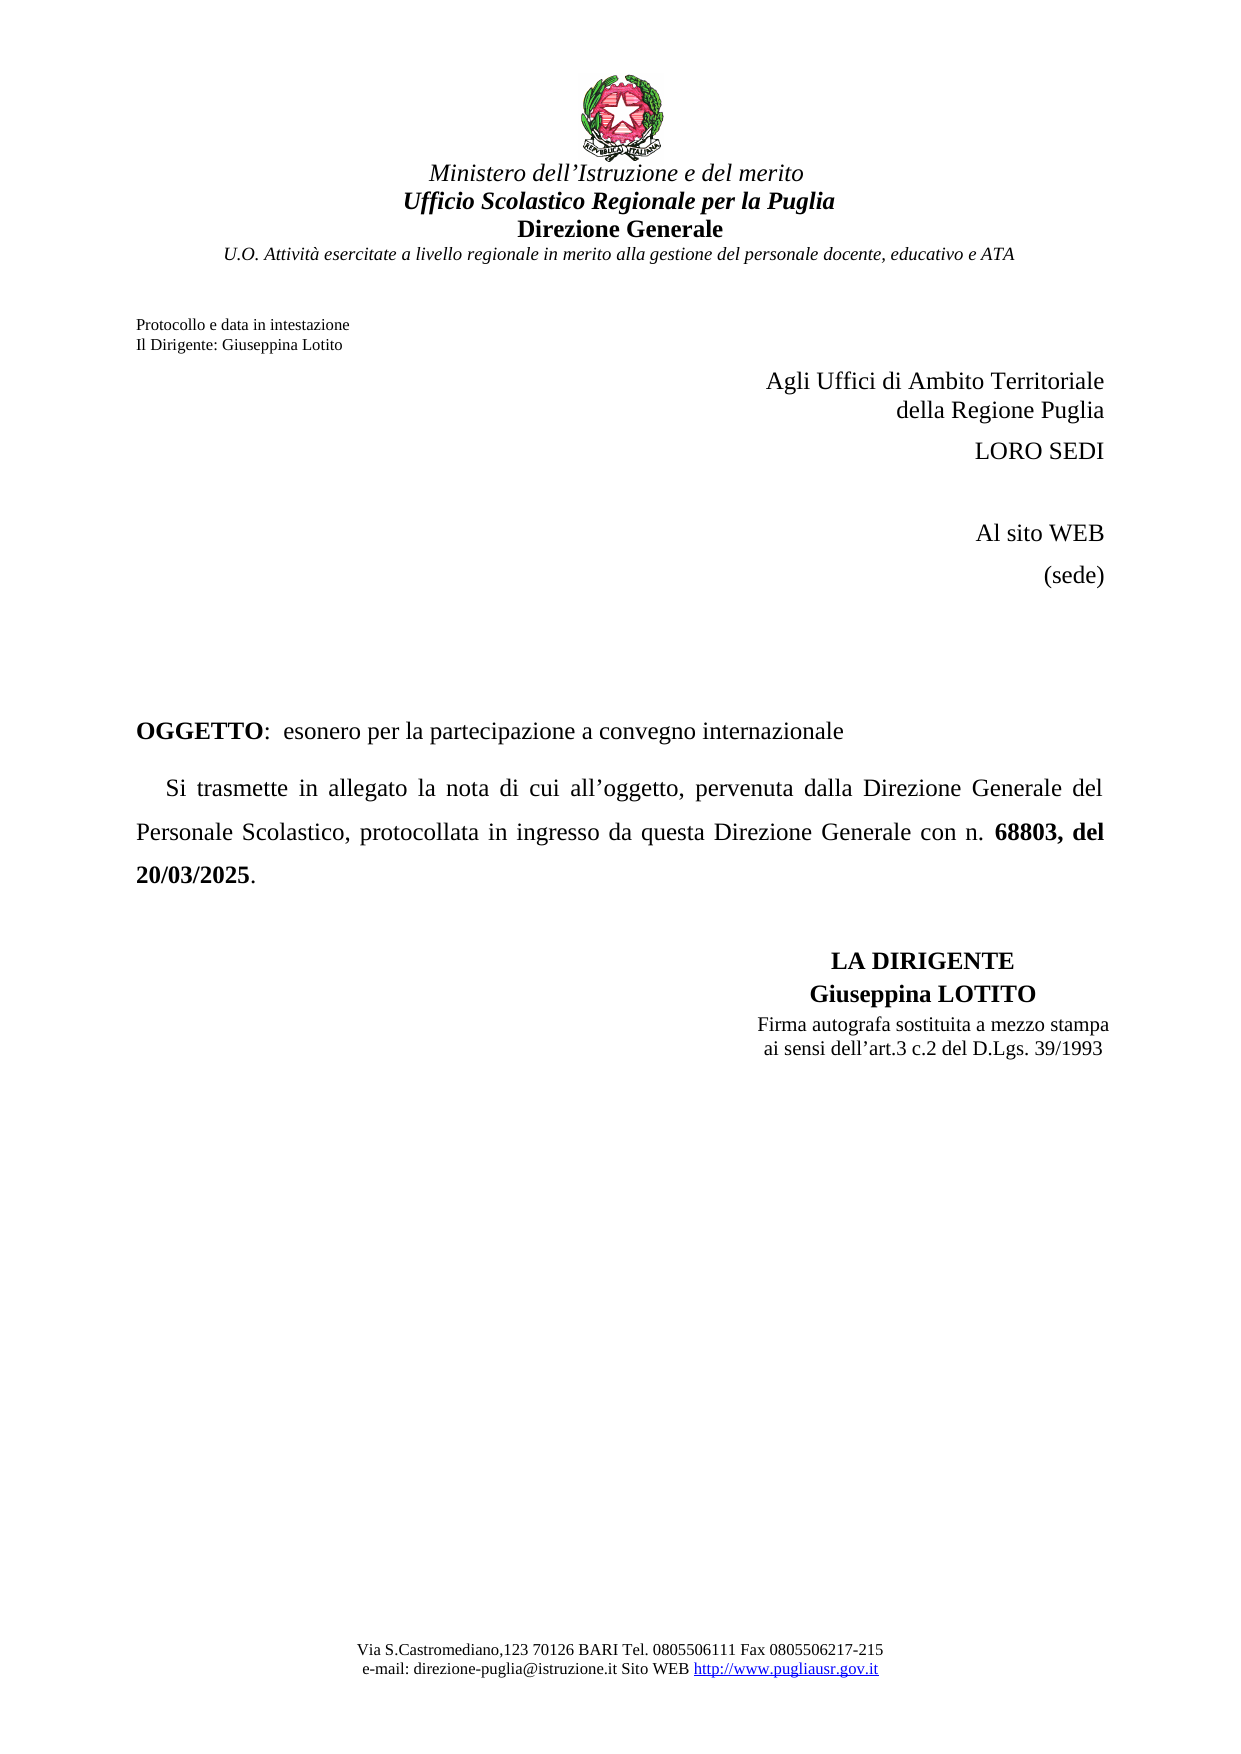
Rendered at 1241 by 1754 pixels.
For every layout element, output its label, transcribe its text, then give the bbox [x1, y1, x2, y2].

text LA DIRIGENTE [741, 946, 1104, 975]
text Si trasmette in allegato la nota di cui all’oggetto, pervenuta dalla Direzione Generale del Personale Scolastico, protocollata in ingresso da questa Direzione Generale con n. 68803, del 20/03/2025. [136, 773, 1104, 888]
text Agli Uffici di Ambito Territoriale della Regione Puglia [726, 366, 1104, 423]
text Firma autografa sostituita a mezzo stampa ai sensi dell’art.3 c.2 del D.Lgs. 39/1993 [741, 1012, 1125, 1060]
picture [578, 73, 665, 166]
text (sede) [726, 560, 1104, 588]
text Protocollo e data in intestazione [136, 315, 1104, 334]
text Al sito WEB [726, 518, 1104, 547]
text Giuseppina LOTITO [741, 979, 1104, 1008]
text Il Dirigente: Giuseppina Lotito [136, 334, 1104, 353]
text OGGETTO: esonero per la partecipazione a convegno internazionale [136, 716, 1104, 745]
text LORO SEDI [726, 436, 1104, 465]
